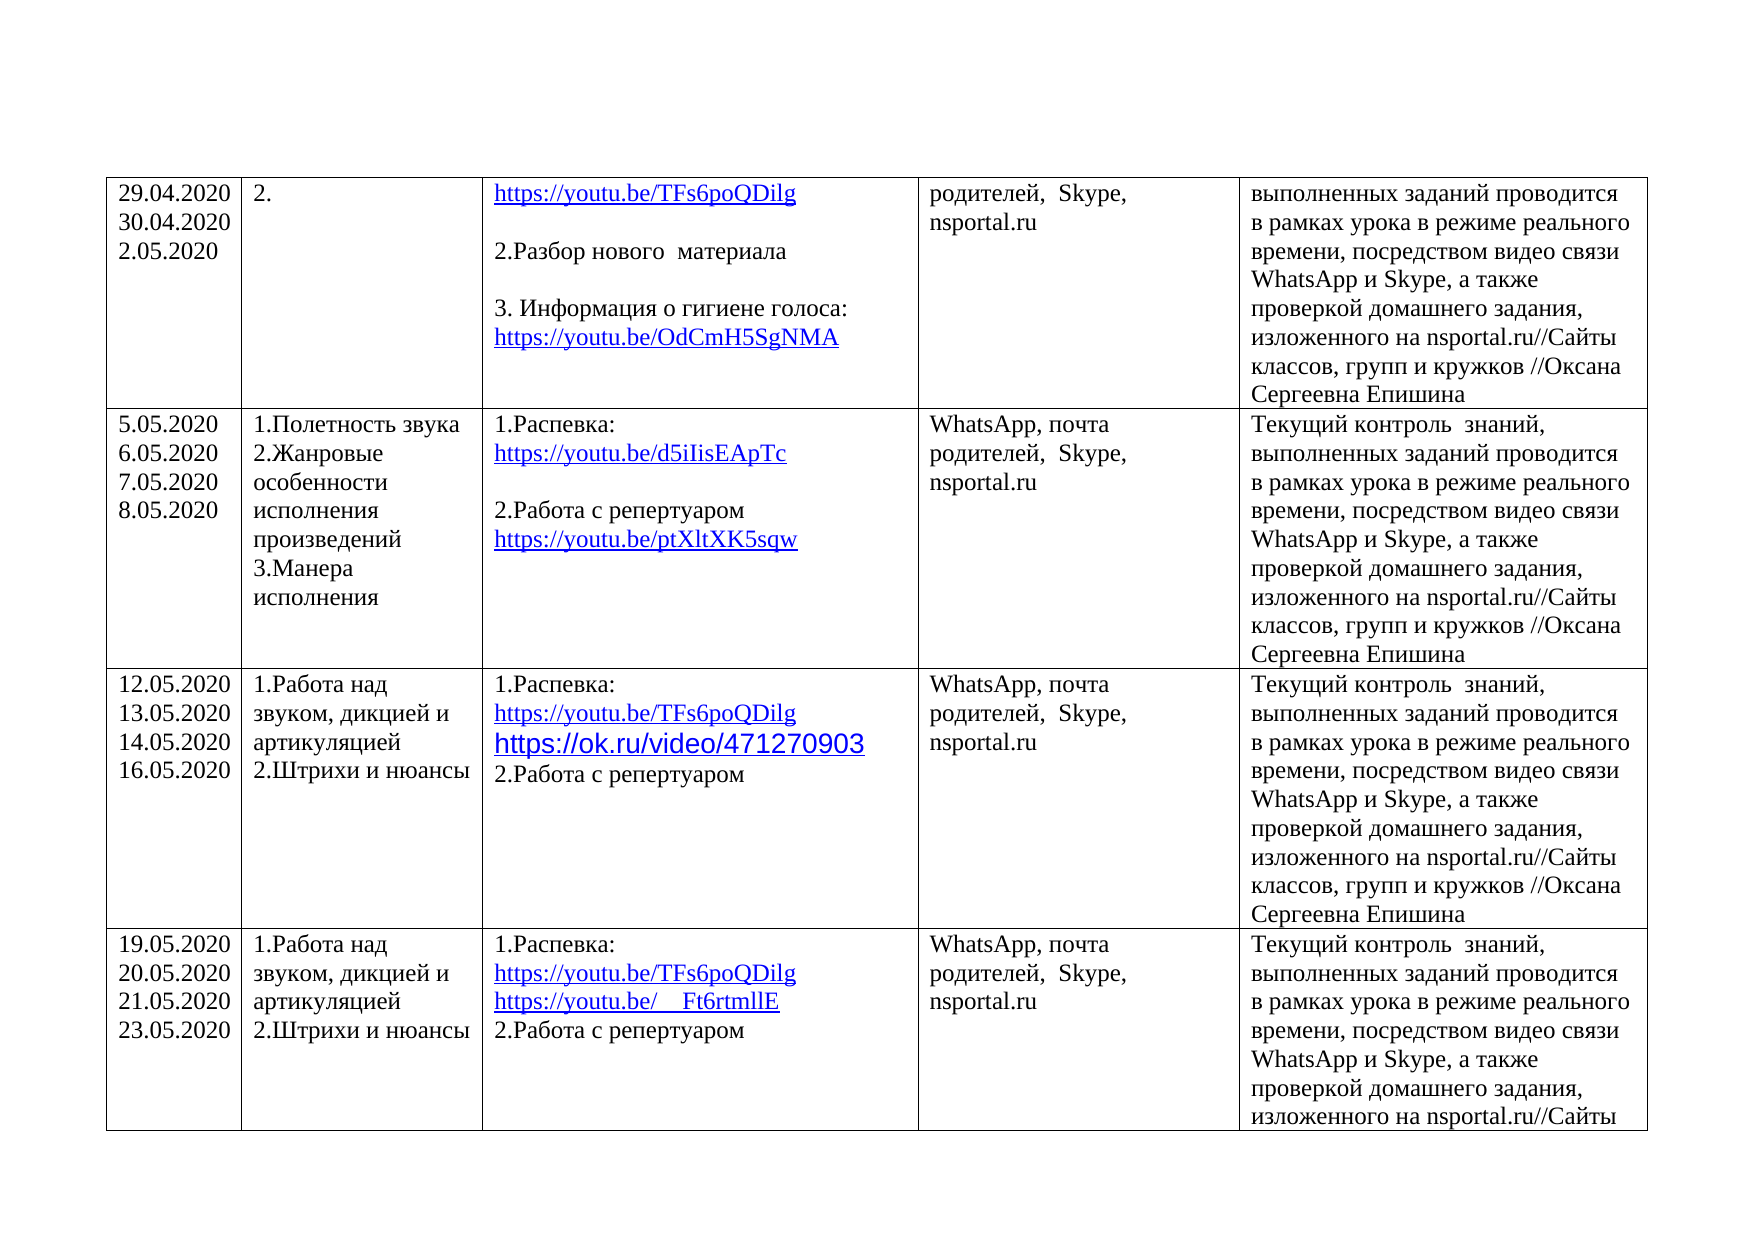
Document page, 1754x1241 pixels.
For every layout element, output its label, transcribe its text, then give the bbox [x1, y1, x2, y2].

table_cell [919, 929, 1239, 1130]
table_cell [483, 929, 918, 1130]
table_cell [242, 929, 482, 1130]
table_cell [1240, 178, 1647, 408]
table_cell 12.05.2020 13.05.2020 14.05.2020 16.05.2020 [107, 669, 241, 928]
table_cell 1.Гигиена голоса 2. [242, 178, 482, 408]
table_cell 1.Полетность звука 2.Жанровые особенности исполнения произведений 3.Манера исполнения [242, 409, 482, 668]
table_cell 5.05.2020 6.05.2020 7.05.2020 8.05.2020 [107, 409, 241, 668]
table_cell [919, 178, 1239, 408]
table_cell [107, 178, 241, 408]
table_cell 1.Работа над звуком, дикцией и артикуляцией 2.Штрихи и нюансы [242, 669, 482, 928]
table_cell 1.Распевка: https://youtu.be/d5iIisEApTc 2.Работа с репертуаром https://youtu.be/ptXltXK5sqw [483, 409, 918, 668]
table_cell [107, 929, 241, 1130]
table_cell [483, 178, 918, 408]
table_cell 1.Распевка: https://youtu.be/TFs6poQDilg https://ok.ru/video/471270903 2.Работа с репертуаром [483, 669, 918, 928]
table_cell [1240, 929, 1647, 1130]
table_cell WhatsApp, почта родителей, Skype, nsportal.ru [919, 669, 1239, 928]
table_cell WhatsApp, почта родителей, Skype, nsportal.ru [919, 409, 1239, 668]
